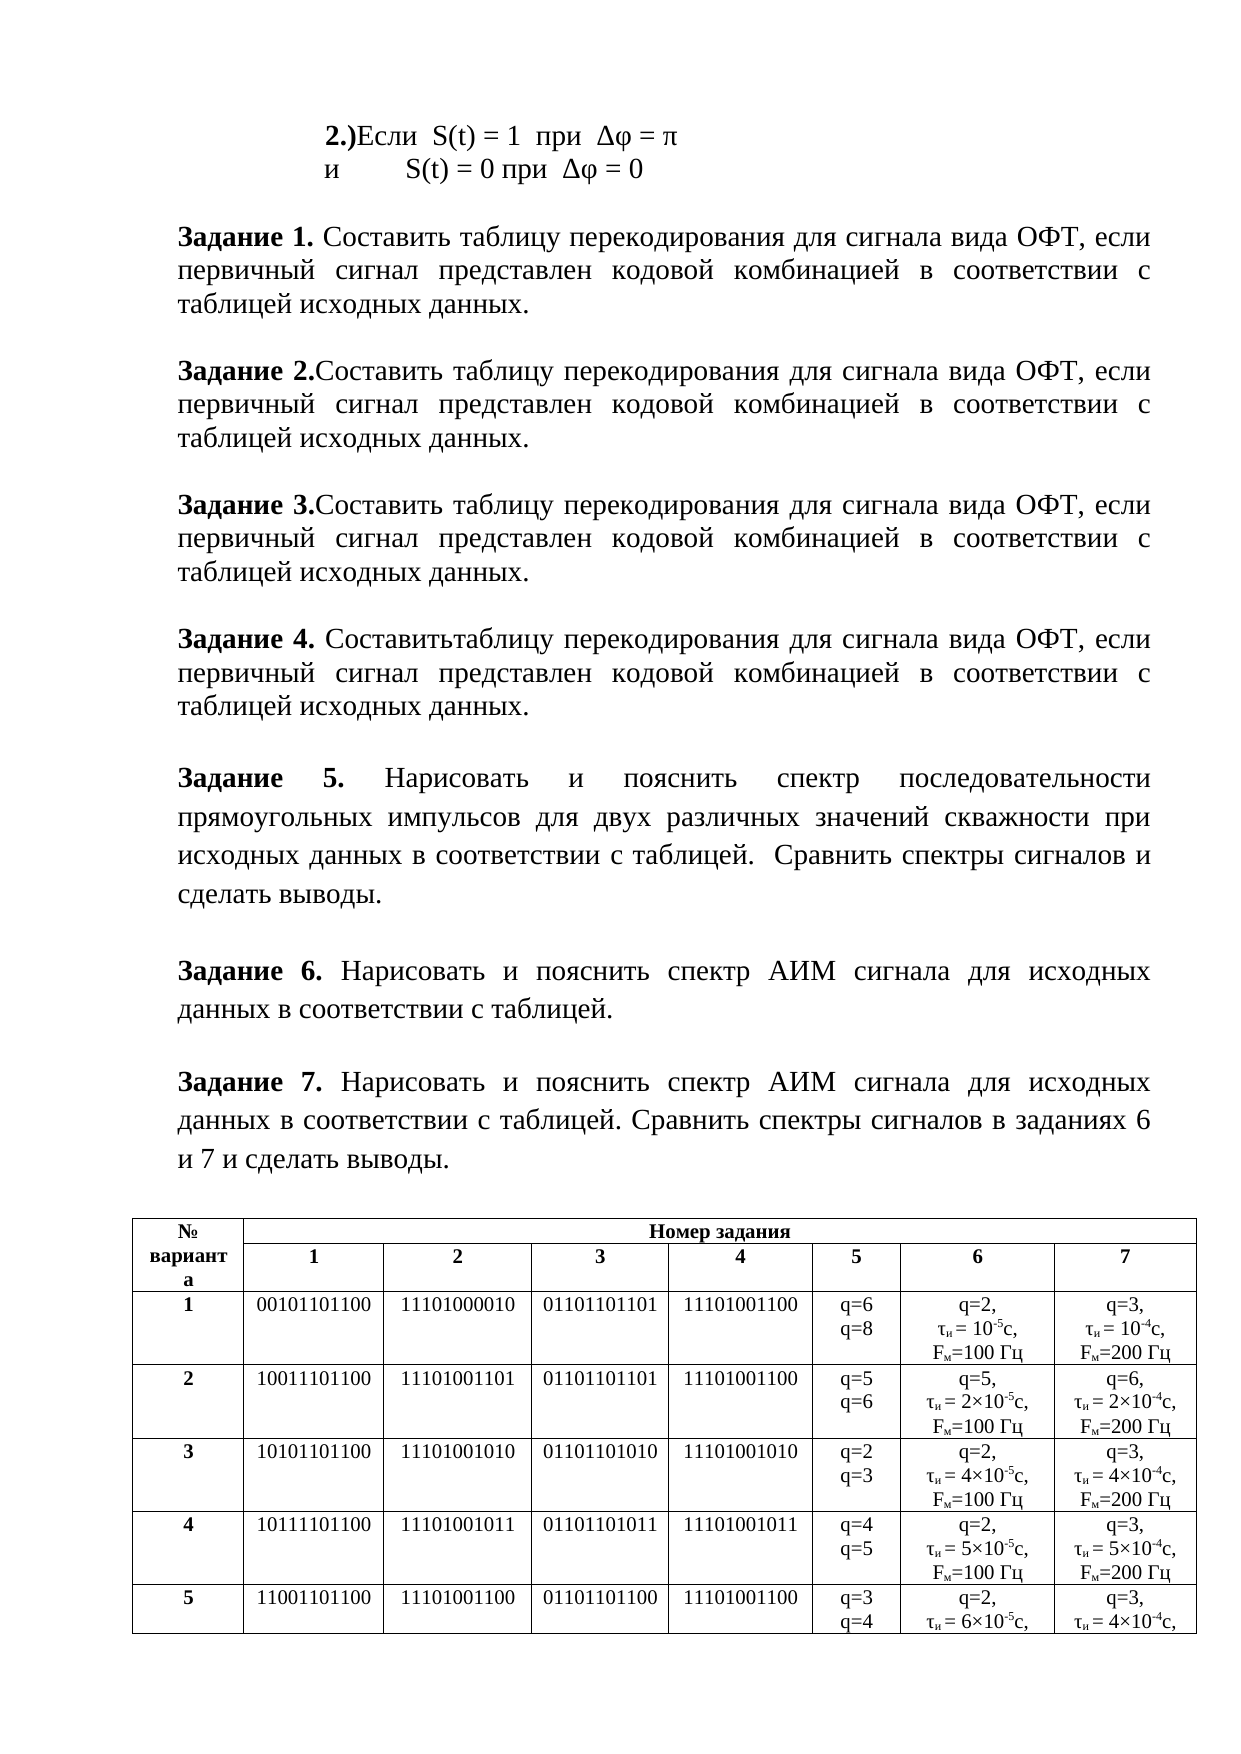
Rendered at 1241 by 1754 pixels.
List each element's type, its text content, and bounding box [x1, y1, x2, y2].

table_cell 11101001100 [384, 1585, 531, 1633]
table_cell 10011101100 [244, 1365, 383, 1438]
text Задание 3.Составить таблицу перекодирования для сигнала вида ОФТ, если первичный сигнал представлен кодовой комбинацией в соответствии с таблицей исходных данных. [177, 487, 1152, 588]
table_cell 1 [244, 1244, 383, 1291]
table_cell q=4 q=5 [813, 1512, 900, 1584]
table_cell 3 [133, 1439, 243, 1511]
text 2.)Если S(t) = 1 при Δφ = π [251, 118, 1152, 152]
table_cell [901, 1585, 1054, 1633]
table_cell q=3 q=4 [813, 1585, 900, 1633]
table_cell 11101001010 [669, 1439, 812, 1511]
table_header № варианта [133, 1219, 243, 1291]
table_cell 11101001011 [669, 1512, 812, 1584]
table_cell 4 [669, 1244, 812, 1291]
table_cell 11101001100 [669, 1585, 812, 1633]
text Задание 6. Нарисовать и пояснить спектр АИМ сигнала для исходных данных в соответствии с таблицей. [177, 953, 1152, 1025]
table_cell 11101001011 [384, 1512, 531, 1584]
table_cell 4 [133, 1512, 243, 1584]
table_cell 7 [1055, 1244, 1196, 1291]
table_cell 6 [901, 1244, 1054, 1291]
text Задание 1. Составить таблицу перекодирования для сигнала вида ОФТ, если первичный сигнал представлен кодовой комбинацией в соответствии с таблицей исходных данных. [177, 219, 1152, 319]
table_cell q=2 q=3 [813, 1439, 900, 1511]
table_cell 10111101100 [244, 1512, 383, 1584]
table_cell q=3, τи = 5×10-4с, Fм=200 Гц [1055, 1512, 1196, 1584]
table_cell q=3, τи = 10-4с, Fм=200 Гц [1055, 1292, 1196, 1364]
text Задание 7. Нарисовать и пояснить спектр АИМ сигнала для исходных данных в соответствии с таблицей. Сравнить спектры сигналов в заданиях 6 и 7 и сделать выводы. [177, 1064, 1152, 1174]
table_cell 11101001010 [384, 1439, 531, 1511]
table_cell q=5, τи = 2×10-5с, Fм=100 Гц [901, 1365, 1054, 1438]
text Задание 2.Составить таблицу перекодирования для сигнала вида ОФТ, если первичный сигнал представлен кодовой комбинацией в соответствии с таблицей исходных данных. [177, 353, 1152, 453]
table_cell 01101101100 [532, 1585, 668, 1633]
table_cell 00101101100 [244, 1292, 383, 1364]
table_cell 11101001100 [669, 1365, 812, 1438]
table_cell 01101101010 [532, 1439, 668, 1511]
text Задание 4. Составитьтаблицу перекодирования для сигнала вида ОФТ, если первичный сигнал представлен кодовой комбинацией в соответствии с таблицей исходных данных. [177, 621, 1152, 722]
table_cell q=3, τи = 4×10-4с, Fм=200 Гц [1055, 1439, 1196, 1511]
table_cell q=6, τи = 2×10-4с, Fм=200 Гц [1055, 1365, 1196, 1438]
text и S(t) = 0 при Δφ = 0 [251, 152, 1152, 185]
table_header Номер задания [244, 1219, 1196, 1243]
table_cell q=5 q=6 [813, 1365, 900, 1438]
table_cell 01101101101 [532, 1365, 668, 1438]
table_cell 11101001100 [669, 1292, 812, 1364]
table_cell 11001101100 [244, 1585, 383, 1633]
table_cell q=2, τи = 4×10-5с, Fм=100 Гц [901, 1439, 1054, 1511]
text Задание 5. Нарисовать и пояснить спектр последовательности прямоугольных импульсов для двух различных значений скважности при исходных данных в соответствии с таблицей. Сравнить спектры сигналов и сделать выводы. [177, 760, 1152, 909]
table_cell q=2, τи = 5×10-5с, Fм=100 Гц [901, 1512, 1054, 1584]
table_cell 10101101100 [244, 1439, 383, 1511]
table_cell 01101101011 [532, 1512, 668, 1584]
table_cell q=6 q=8 [813, 1292, 900, 1364]
table_cell q=2, τи = 10-5с, Fм=100 Гц [901, 1292, 1054, 1364]
table_cell 1 [133, 1292, 243, 1364]
table_cell 3 [532, 1244, 668, 1291]
table_cell 2 [384, 1244, 531, 1291]
table_cell 11101001101 [384, 1365, 531, 1438]
table_cell 11101000010 [384, 1292, 531, 1364]
table_cell 01101101101 [532, 1292, 668, 1364]
table_cell 5 [813, 1244, 900, 1291]
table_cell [1055, 1585, 1196, 1633]
table_cell 2 [133, 1365, 243, 1438]
table_cell 5 [133, 1585, 243, 1633]
